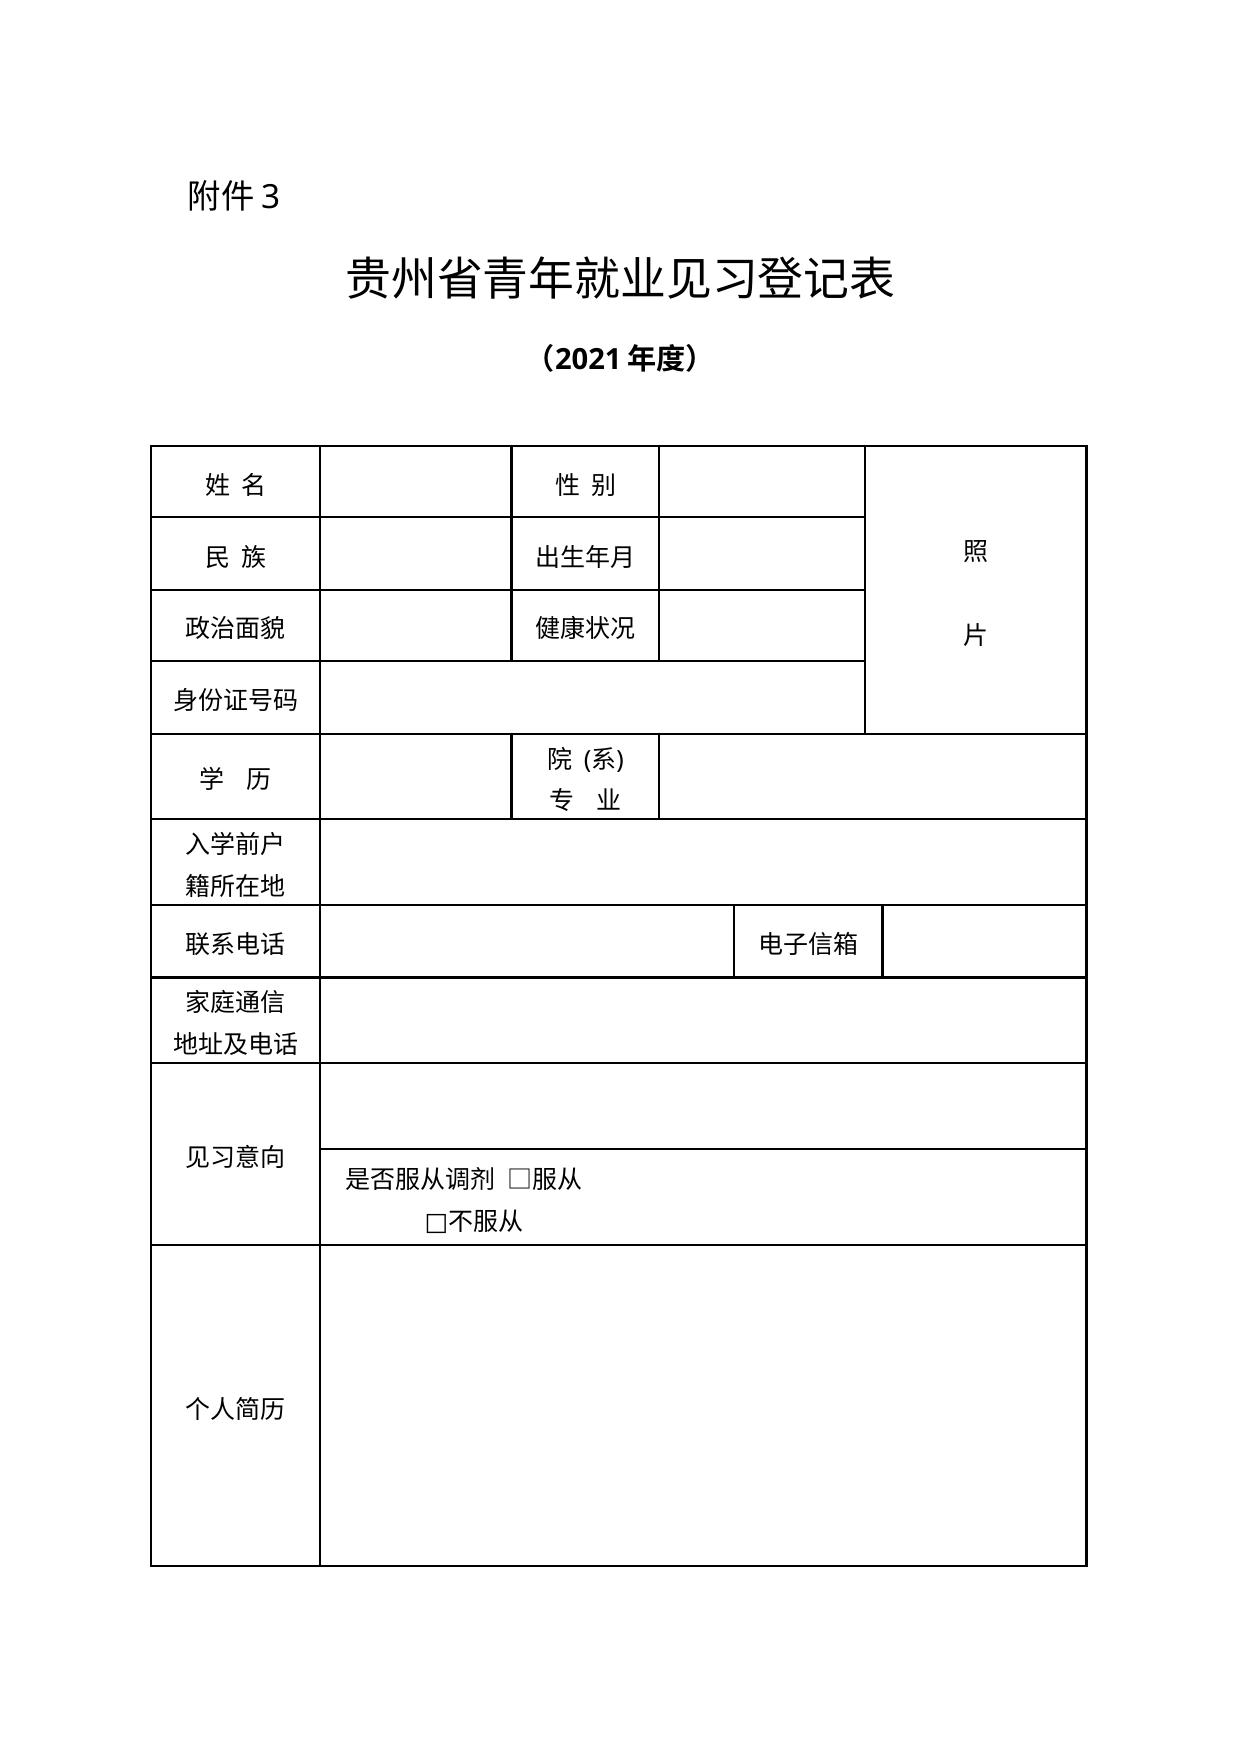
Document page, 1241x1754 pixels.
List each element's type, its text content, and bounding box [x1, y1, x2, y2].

table_cell [321, 820, 1085, 903]
table_cell 健康状况 [513, 591, 658, 660]
table_cell 民 族 [152, 518, 319, 589]
table_cell 联系电话 [152, 906, 319, 976]
table_cell 院 (系) 专 业 [513, 735, 658, 818]
text 附件3 [187, 162, 1053, 227]
table_cell [884, 906, 1085, 976]
table_cell [321, 662, 864, 733]
table_cell 见习意向 [152, 1064, 319, 1244]
table_header [660, 447, 864, 516]
table_header 照 片 [866, 447, 1085, 733]
table_cell [660, 591, 864, 660]
table_cell 是否服从调剂 □服从 □不服从 [321, 1150, 1085, 1244]
table_header 性 别 [513, 447, 658, 516]
table_cell 电子信箱 [735, 906, 881, 976]
text （2021年度） [187, 324, 1053, 389]
table_header 姓 名 [152, 447, 319, 516]
table_cell 政治面貌 [152, 591, 319, 660]
table_cell [321, 591, 510, 660]
table_cell 家庭通信 地址及电话 [152, 979, 319, 1062]
table_cell [660, 518, 864, 589]
table_cell [321, 906, 733, 976]
table_cell [321, 1246, 1085, 1565]
table_cell 个人简历 [152, 1246, 319, 1565]
table_cell 学 历 [152, 735, 319, 818]
table_cell 身份证号码 [152, 662, 319, 733]
table_header [321, 447, 510, 516]
table_cell 出生年月 [513, 518, 658, 589]
table_cell [321, 1064, 1085, 1148]
table_cell [321, 518, 510, 589]
table_cell [321, 979, 1085, 1062]
table_cell [660, 735, 1085, 818]
table_cell 入学前户 籍所在地 [152, 820, 319, 903]
table_cell [321, 735, 510, 818]
text 贵州省青年就业见习登记表 [187, 227, 1053, 324]
